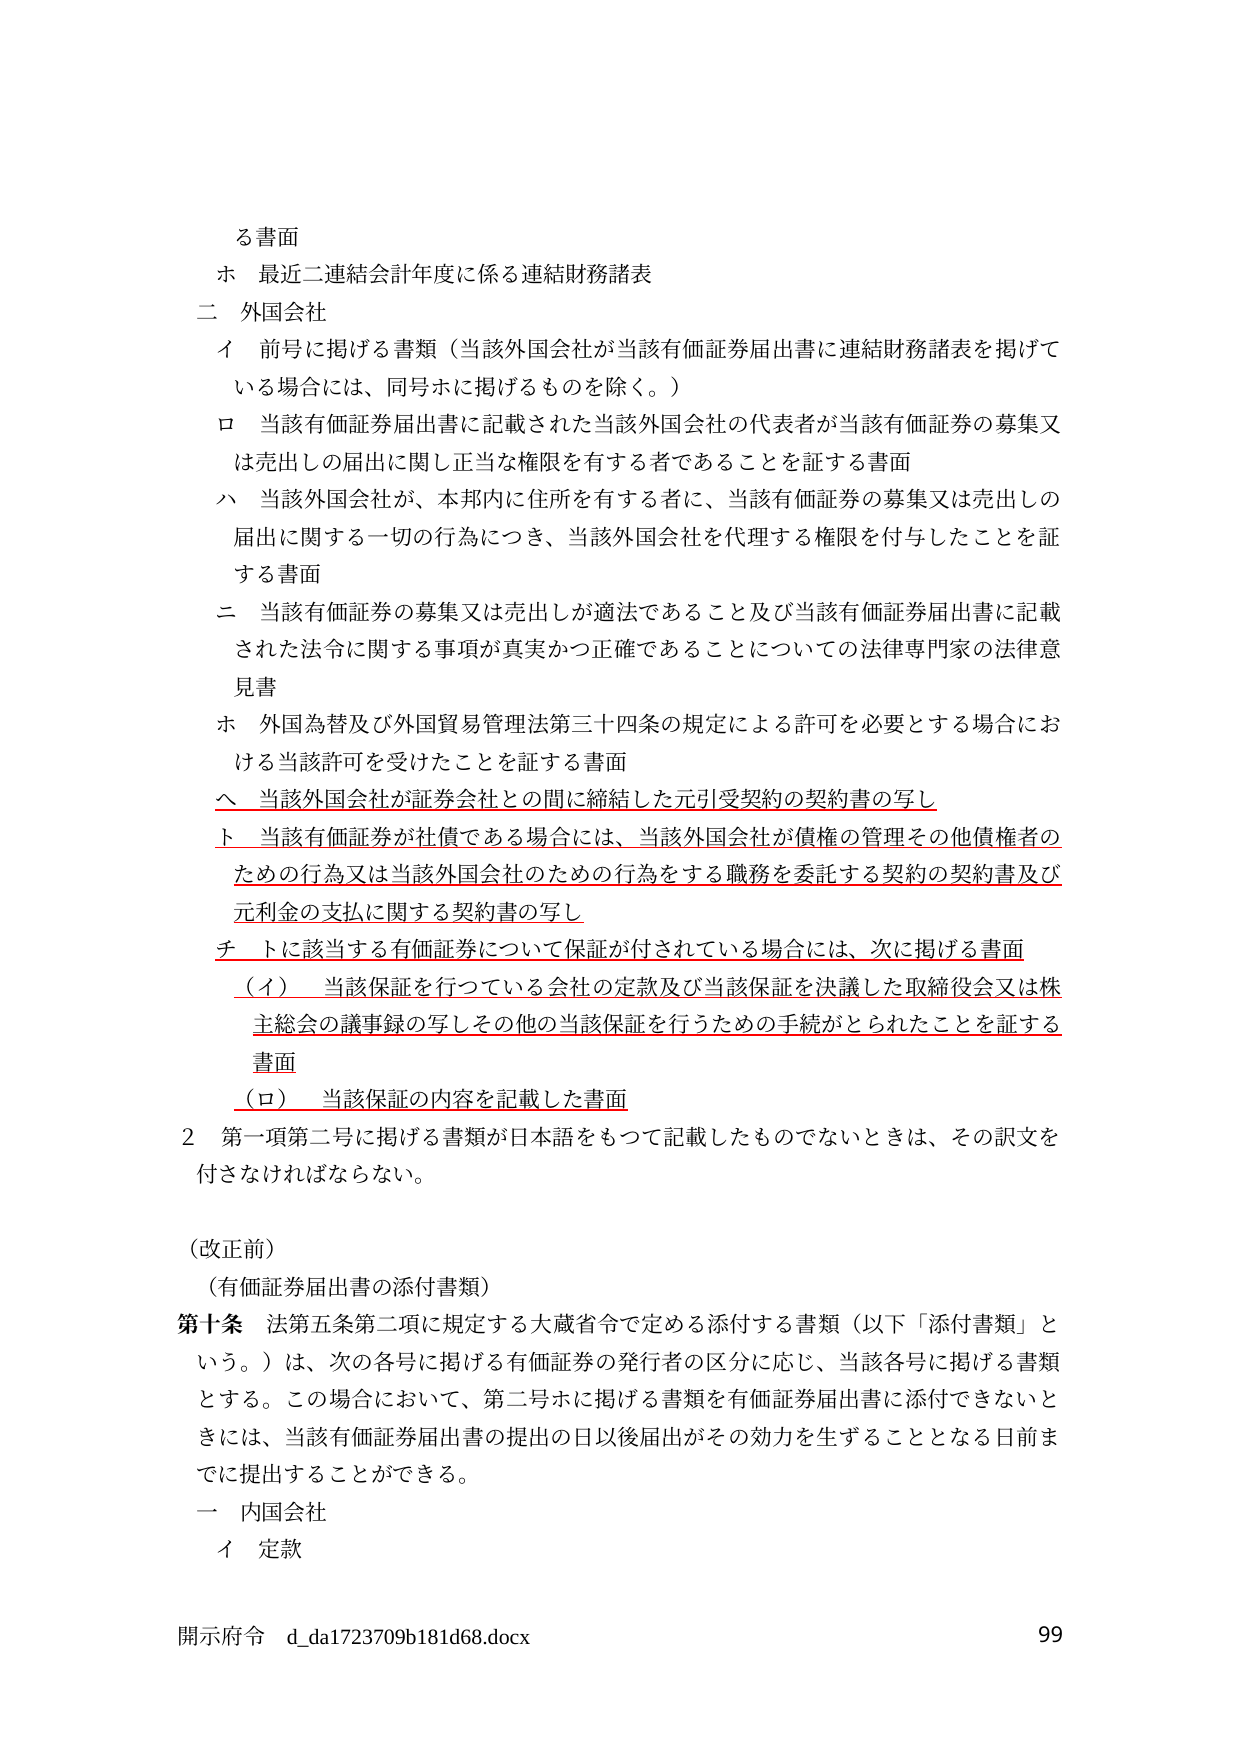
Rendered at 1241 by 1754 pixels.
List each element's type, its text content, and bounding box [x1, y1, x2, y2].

text （有価証券届出書の添付書類） [196, 1267, 1063, 1304]
text イ 前号に掲げる書類（当該外国会社が当該有価証券届出書に連結財務諸表を掲げている場合には、同号ホに掲げるものを除く。） [215, 329, 1063, 404]
text ニ 当該有価証券の募集又は売出しが適法であること及び当該有価証券届出書に記載された法令に関する事項が真実かつ正確であることについての法律専門家の法律意見書 [215, 592, 1063, 704]
text ホ 外国為替及び外国貿易管理法第三十四条の規定による許可を必要とする場合における当該許可を受けたことを証する書面 [215, 704, 1063, 779]
text ２ 第一項第二号に掲げる書類が日本語をもつて記載したものでないときは、その訳文を付さなければならない。 [177, 1117, 1063, 1192]
text 第十条 法第五条第二項に規定する大蔵省令で定める添付する書類（以下「添付書類」という。）は、次の各号に掲げる有価証券の発行者の区分に応じ、当該各号に掲げる書類とする。この場合において、第二号ホに掲げる書類を有価証券届出書に添付できないときには、当該有価証券届出書の提出の日以後届出がその効力を生ずることとなる日前までに提出することができる。 [177, 1304, 1063, 1492]
text 一 内国会社 [196, 1492, 1063, 1529]
text ロ 当該有価証券届出書に記載された当該外国会社の代表者が当該有価証券の募集又は売出しの届出に関し正当な権限を有する者であることを証する書面 [215, 404, 1063, 479]
text 二 外国会社 [196, 292, 1063, 329]
text （改正前） [177, 1229, 1063, 1267]
text イ 定款 [215, 1529, 1063, 1567]
text ホ 最近二連結会計年度に係る連結財務諸表 [215, 254, 1063, 292]
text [215, 217, 1063, 254]
text チ トに該当する有価証券について保証が付されている場合には、次に掲げる書面 [215, 929, 1063, 967]
text ト 当該有価証券が社債である場合には、当該外国会社が債権の管理その他債権者のための行為又は当該外国会社のための行為をする職務を委託する契約の契約書及び元利金の支払に関する契約書の写し [215, 817, 1063, 929]
text （イ） 当該保証を行つている会社の定款及び当該保証を決議した取締役会又は株主総会の議事録の写しその他の当該保証を行うための手続がとられたことを証する書面 [234, 967, 1063, 1079]
text ハ 当該外国会社が、本邦内に住所を有する者に、当該有価証券の募集又は売出しの届出に関する一切の行為につき、当該外国会社を代理する権限を付与したことを証する書面 [215, 479, 1063, 592]
text へ 当該外国会社が証券会社との間に締結した元引受契約の契約書の写し [215, 779, 1063, 817]
text （ロ） 当該保証の内容を記載した書面 [234, 1079, 1063, 1117]
